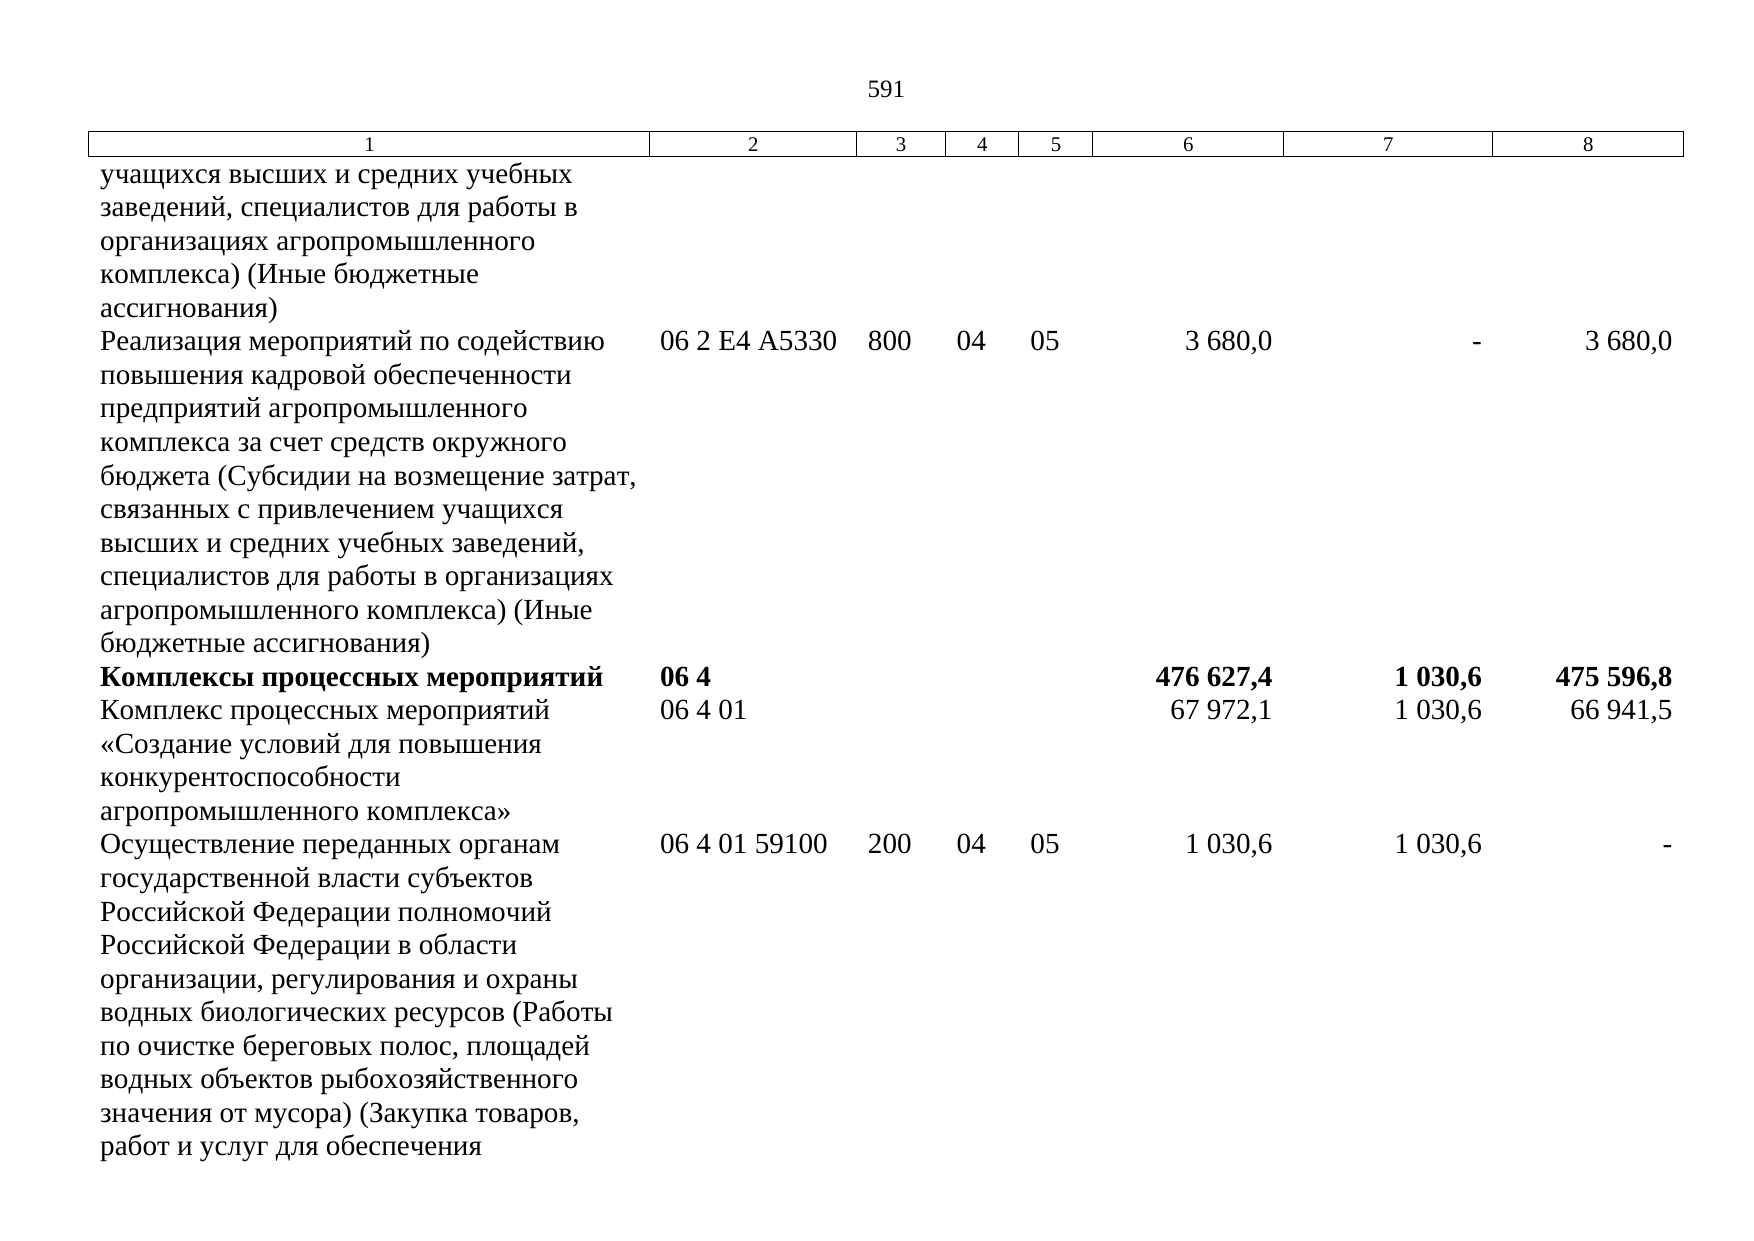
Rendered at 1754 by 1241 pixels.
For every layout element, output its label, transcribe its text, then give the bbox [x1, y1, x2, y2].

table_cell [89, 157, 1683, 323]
table_header 4 [946, 132, 1018, 156]
table_header 3 [857, 132, 945, 156]
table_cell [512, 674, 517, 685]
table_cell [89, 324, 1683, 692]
table_header 6 [1093, 132, 1283, 156]
table_header 2 [650, 132, 856, 156]
table_header 8 [1493, 132, 1683, 156]
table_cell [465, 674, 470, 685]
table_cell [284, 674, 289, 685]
table_header 5 [1019, 132, 1092, 156]
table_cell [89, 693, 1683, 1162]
table_header 7 [1284, 132, 1492, 156]
table_header 1 [89, 132, 649, 156]
